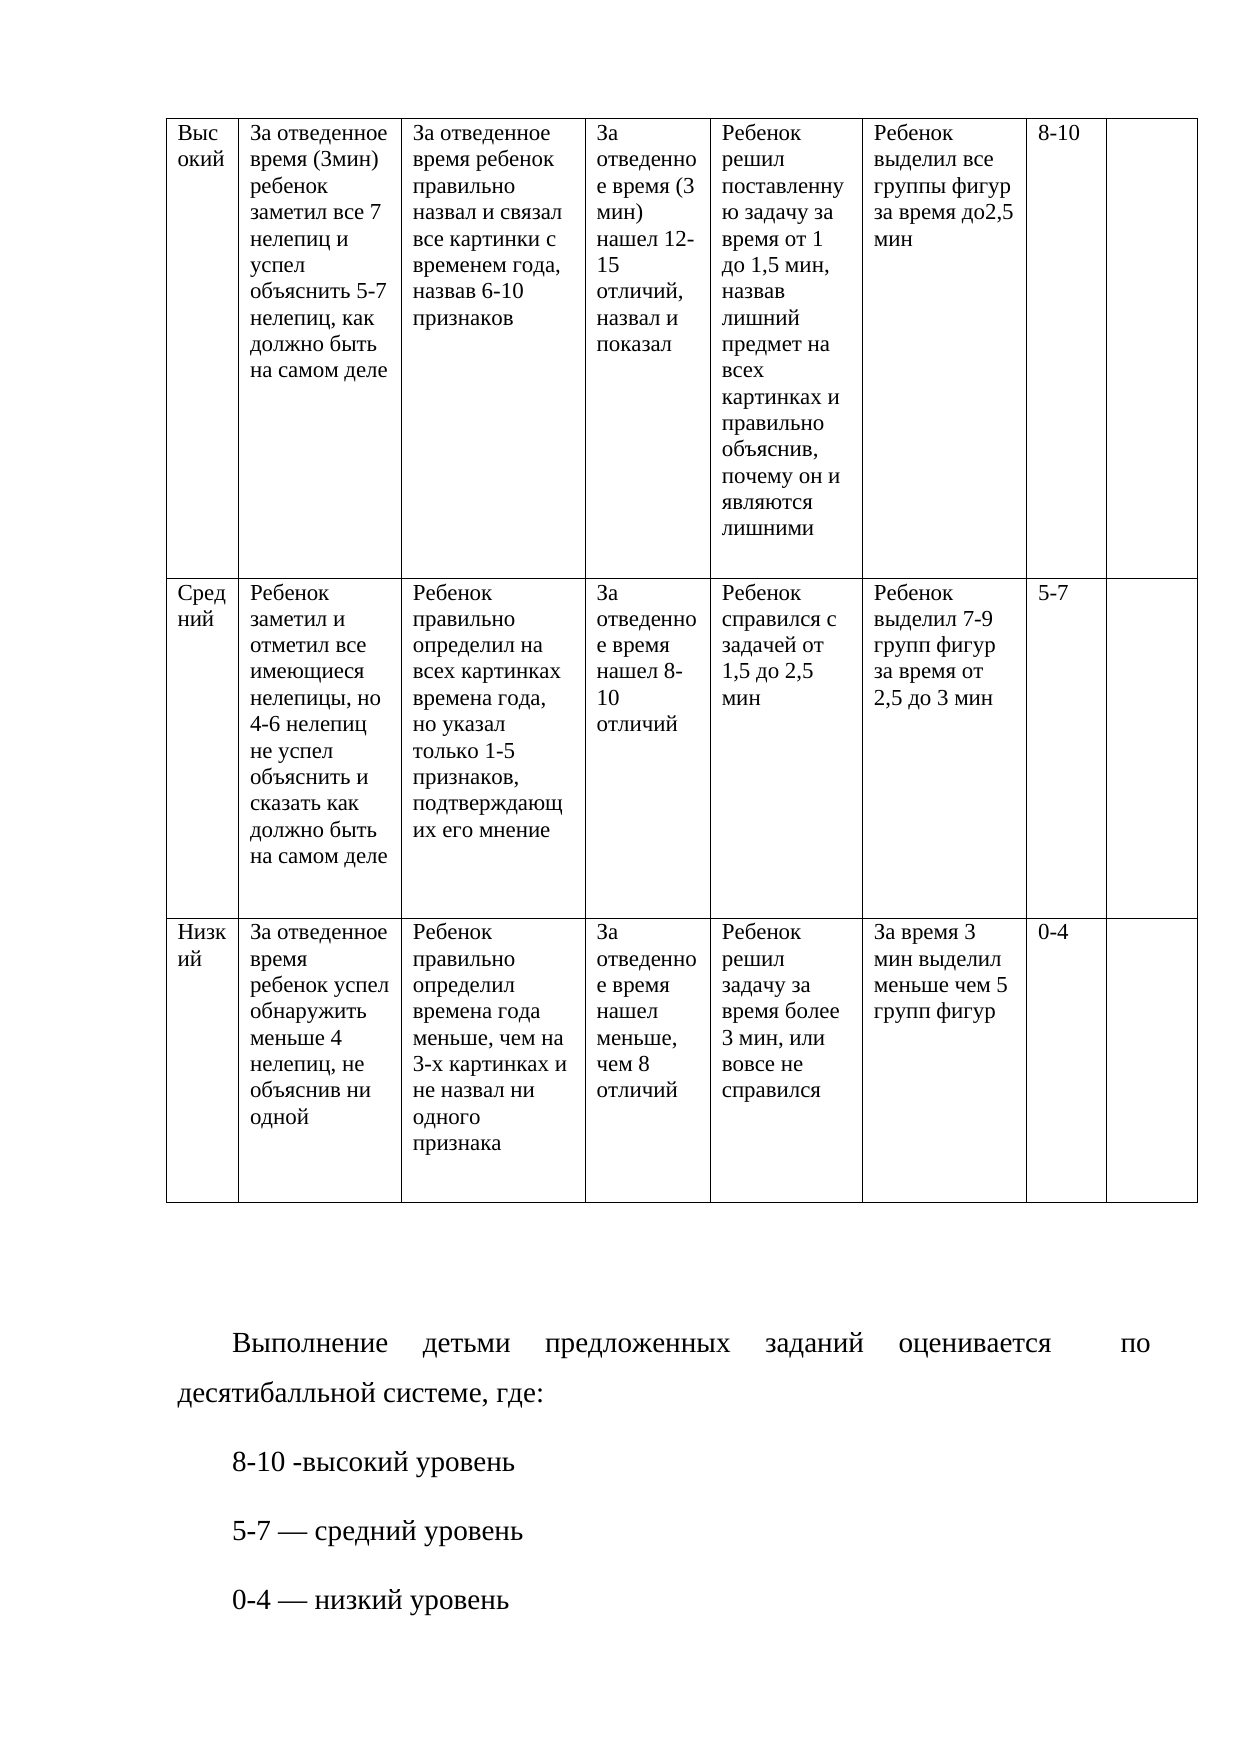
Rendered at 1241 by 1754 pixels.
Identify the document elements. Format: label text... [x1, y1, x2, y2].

table_cell Ребенок правильно определил на всех картинках времена года, но указал только 1-5 признаков, подтверждающих его мнение [402, 579, 585, 917]
table_cell Средний [167, 579, 238, 917]
table_cell Ребенок решил задачу за время более 3 мин, или вовсе не справился [711, 919, 862, 1202]
table_cell За отведенное время нашел меньше, чем 8 отличий [586, 919, 710, 1202]
table_cell Ребенок заметил и отметил все имеющиеся нелепицы, но 4-6 нелепиц не успел объяснить и сказать как должно быть на самом деле [239, 579, 401, 917]
text 0-4 — низкий уровень [177, 1582, 1152, 1616]
table_cell Высокий [167, 119, 238, 577]
text Выполнение детьми предложенных заданий оценивается по десятибалльной системе, где: [177, 1325, 1152, 1409]
table_cell [1107, 119, 1197, 577]
table_cell [1107, 579, 1197, 917]
table_cell Ребенок правильно определил времена года меньше, чем на 3-х картинках и не назвал ни одного признака [402, 919, 585, 1202]
table_cell Низкий [167, 919, 238, 1202]
table_cell Ребенок выделил 7-9 групп фигур за время от 2,5 до 3 мин [863, 579, 1026, 917]
table_cell За отведенное время нашел 8-10 отличий [586, 579, 710, 917]
table_cell 5-7 [1027, 579, 1106, 917]
text 8-10 -высокий уровень [177, 1444, 1152, 1478]
table_cell 0-4 [1027, 919, 1106, 1202]
table_cell За отведенное время (3мин) ребенок заметил все 7 нелепиц и успел объяснить 5-7 нелепиц, как должно быть на самом деле [239, 119, 401, 577]
table_cell Ребенок решил поставленную задачу за время от 1 до 1,5 мин, назвав лишний предмет на всех картинках и правильно объяснив, почему он и являются лишними [711, 119, 862, 577]
table_cell Ребенок выделил все группы фигур за время до2,5 мин [863, 119, 1026, 577]
table_cell За время 3 мин выделил меньше чем 5 групп фигур [863, 919, 1026, 1202]
table_cell За отведенное время ребенок успел обнаружить меньше 4 нелепиц, не объяснив ни одной [239, 919, 401, 1202]
table_cell За отведенное время (3 мин) нашел 12-15 отличий, назвал и показал [586, 119, 710, 577]
table_cell 8-10 [1027, 119, 1106, 577]
table_cell Ребенок справился с задачей от 1,5 до 2,5 мин [711, 579, 862, 917]
table_cell [1107, 919, 1197, 1202]
text 5-7 — средний уровень [177, 1513, 1152, 1547]
table_cell За отведенное время ребенок правильно назвал и связал все картинки с временем года, назвав 6-10 признаков [402, 119, 585, 577]
